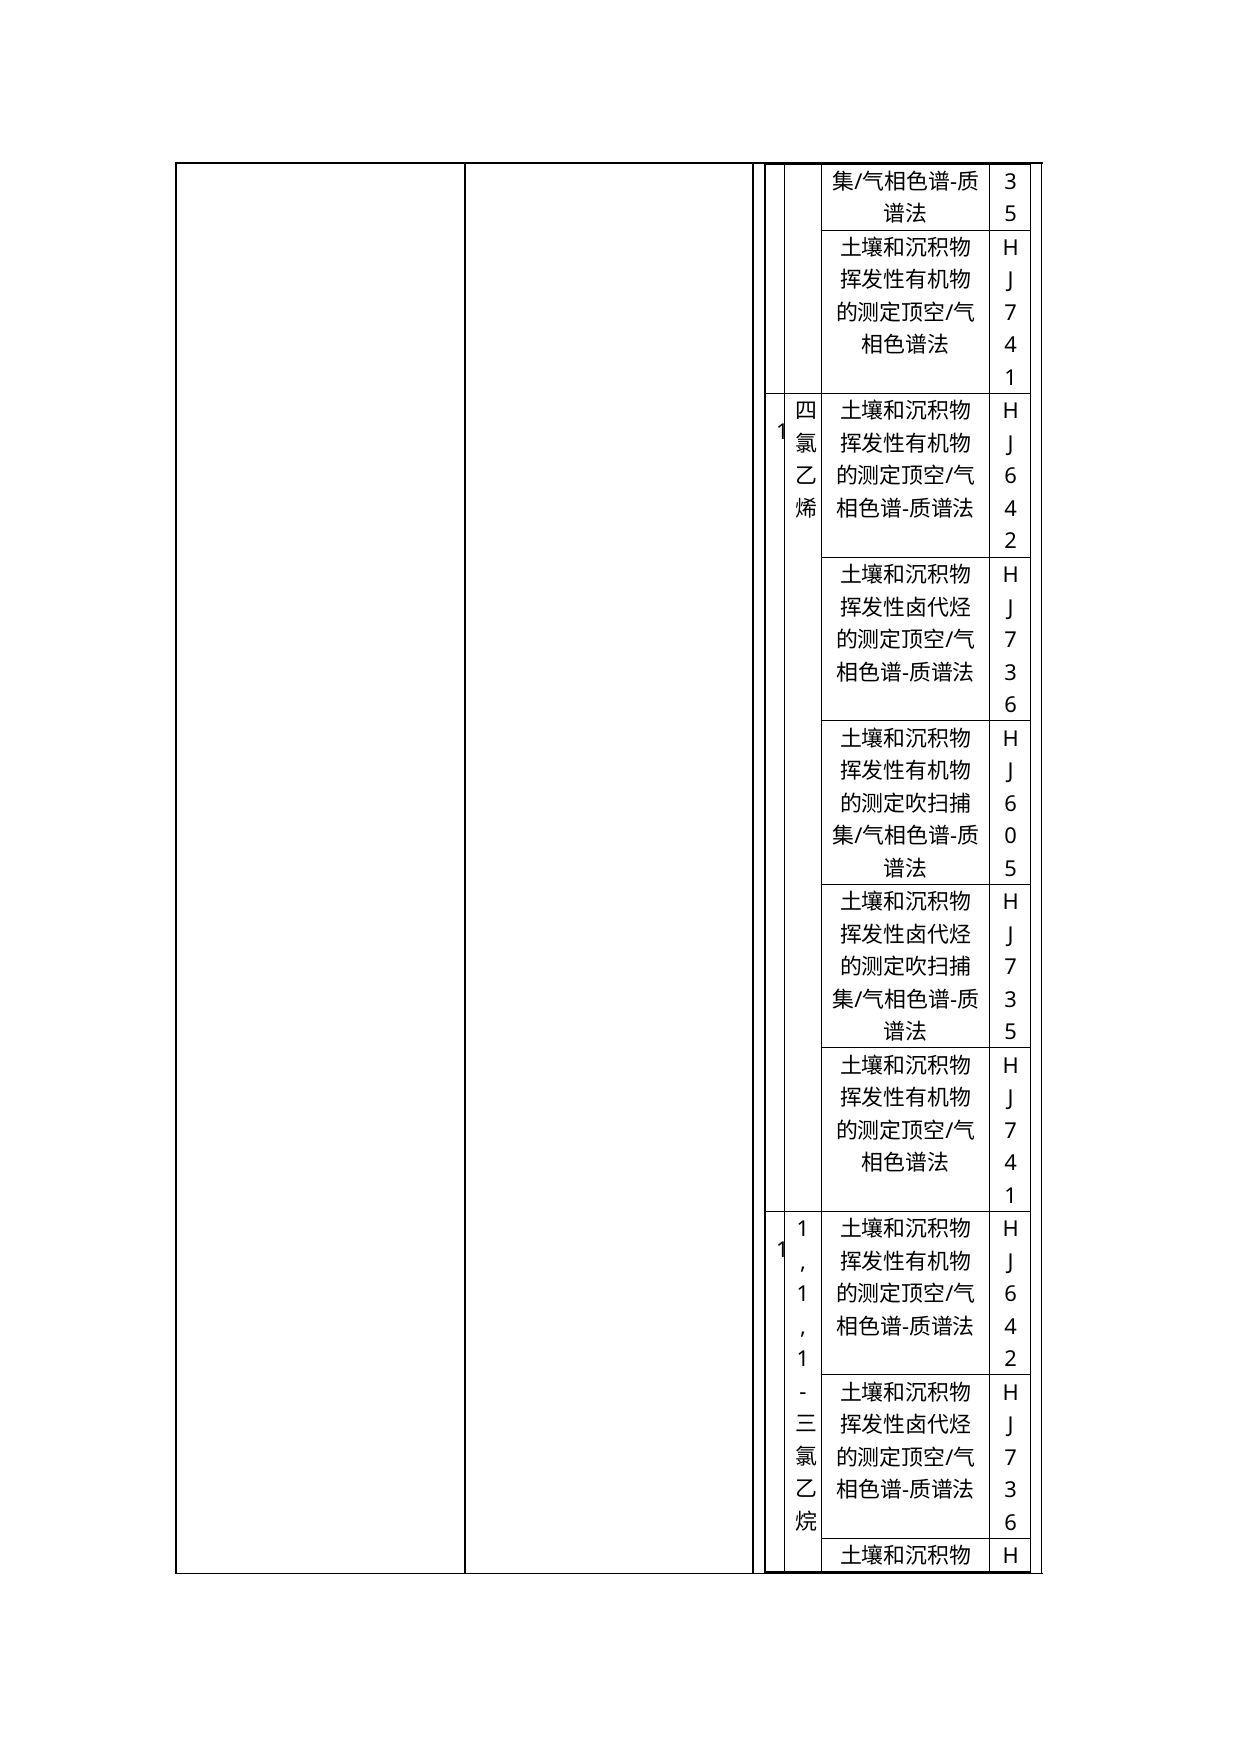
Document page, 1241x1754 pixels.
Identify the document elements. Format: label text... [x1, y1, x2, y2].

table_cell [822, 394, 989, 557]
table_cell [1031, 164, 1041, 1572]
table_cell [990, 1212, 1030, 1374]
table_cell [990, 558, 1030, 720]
table_cell [466, 164, 752, 1572]
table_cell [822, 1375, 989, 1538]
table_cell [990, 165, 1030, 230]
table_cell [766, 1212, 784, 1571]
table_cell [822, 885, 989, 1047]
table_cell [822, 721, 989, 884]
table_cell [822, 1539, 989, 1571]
table_cell 1 [177, 164, 464, 1572]
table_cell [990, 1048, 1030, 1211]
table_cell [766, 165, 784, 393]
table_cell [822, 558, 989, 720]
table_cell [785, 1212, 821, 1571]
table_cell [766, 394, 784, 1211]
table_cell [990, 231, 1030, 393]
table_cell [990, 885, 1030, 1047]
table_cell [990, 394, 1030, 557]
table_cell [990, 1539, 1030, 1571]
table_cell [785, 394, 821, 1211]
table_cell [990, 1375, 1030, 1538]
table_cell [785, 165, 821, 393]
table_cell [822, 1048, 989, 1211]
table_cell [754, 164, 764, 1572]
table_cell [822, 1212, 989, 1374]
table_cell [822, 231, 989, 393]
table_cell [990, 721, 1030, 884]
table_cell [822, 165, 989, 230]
